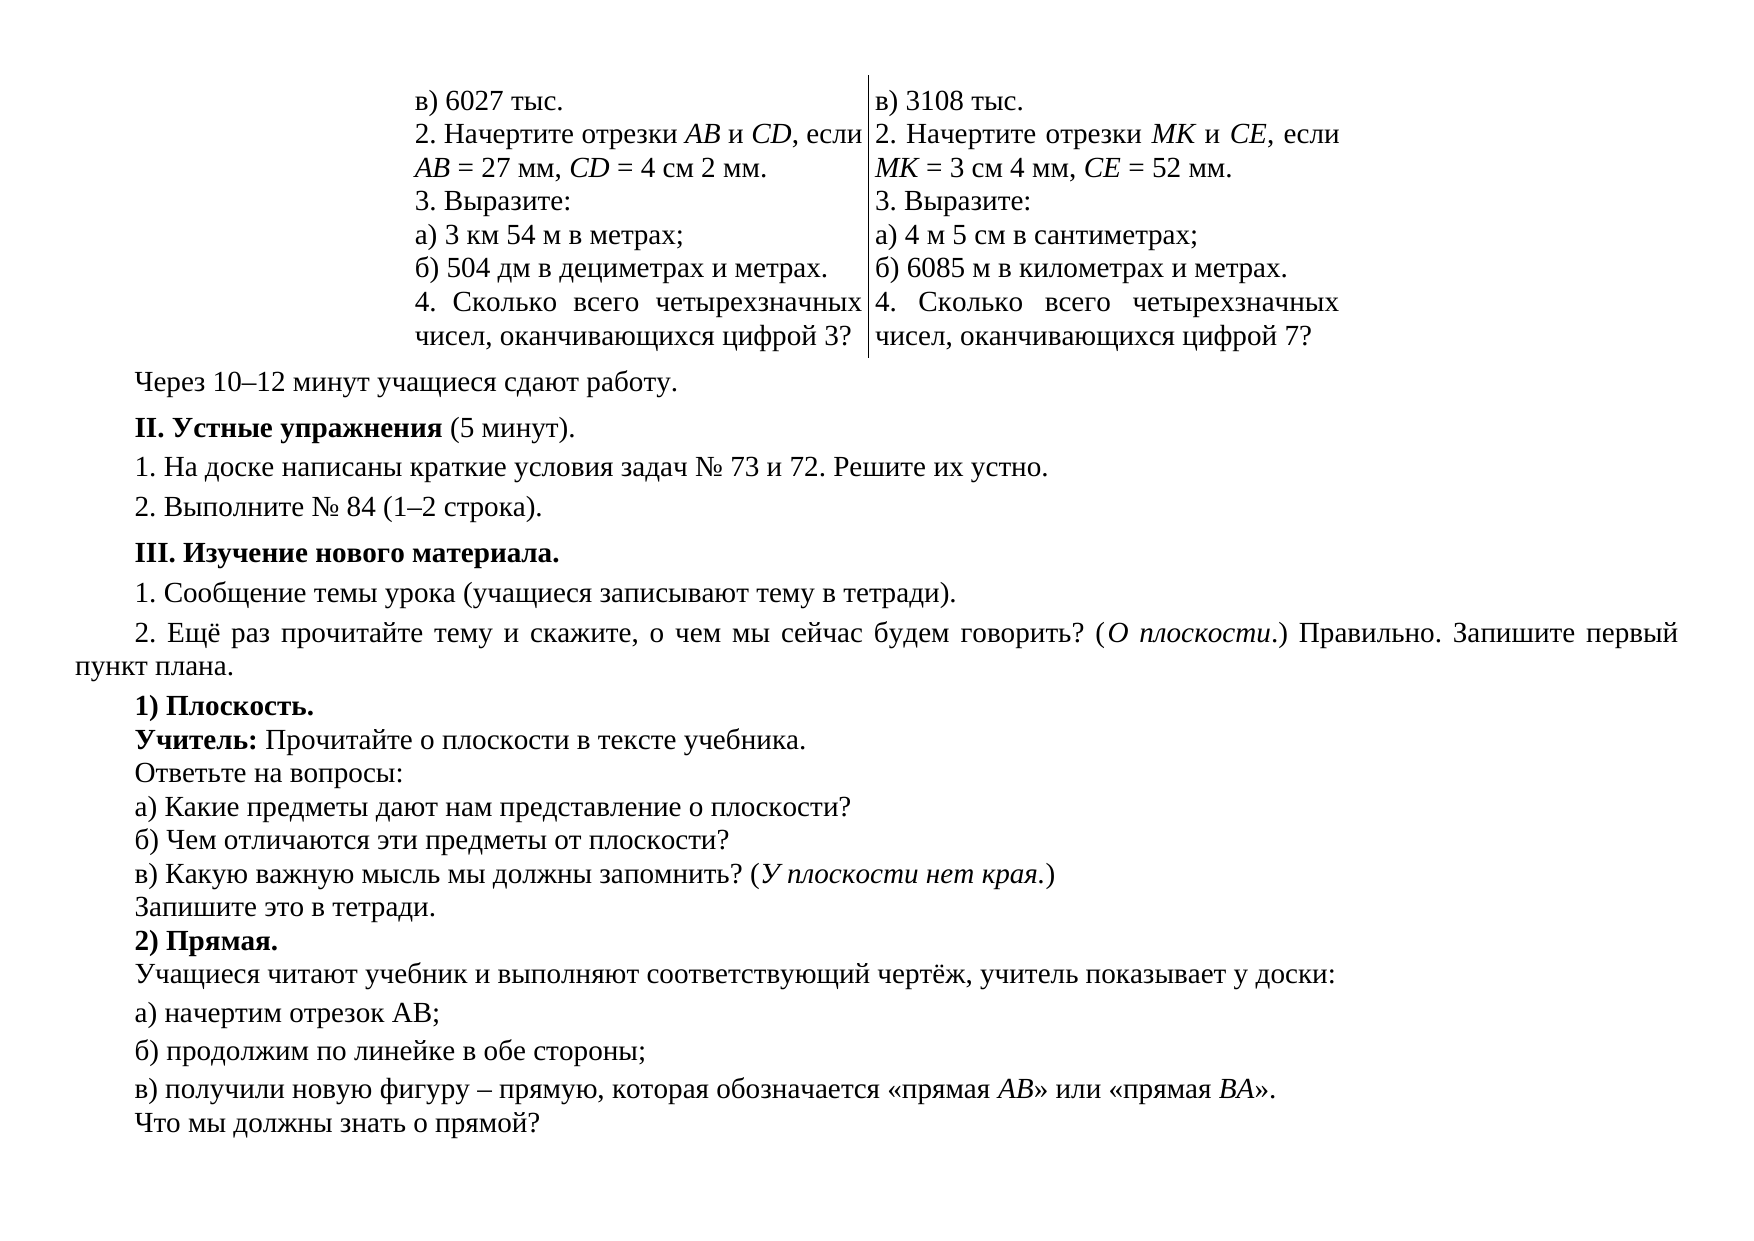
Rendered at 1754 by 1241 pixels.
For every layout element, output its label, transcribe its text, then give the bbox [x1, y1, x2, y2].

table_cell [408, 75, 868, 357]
text Ответьте на вопросы: [75, 755, 1679, 789]
text б) Чем отличаются эти предметы от плоскости? [75, 822, 1679, 856]
text в) получили новую фигуру – прямую, которая обозначается «прямая АВ» или «прямая ВА». [75, 1071, 1679, 1105]
text Запишите это в тетради. [75, 889, 1679, 923]
text а) начертим отрезок АВ; [75, 995, 1679, 1028]
text б) продолжим по линейке в обе стороны; [75, 1033, 1679, 1067]
text Что мы должны знать о прямой? [75, 1105, 1679, 1138]
text 1. На доске написаны краткие условия задач № 73 и 72. Решите их устно. [75, 449, 1679, 483]
text Через 10–12 минут учащиеся сдают работу. [75, 364, 1679, 397]
text 2. Ещё раз прочитайте тему и скажите, о чем мы сейчас будем говорить? (О плоскости.) Правильно. Запишите первый пункт плана. [75, 615, 1679, 682]
text Учащиеся читают учебник и выполняют соответствующий чертёж, учитель показывает у доски: [75, 957, 1679, 990]
text II. Устные упражнения (5 минут). [75, 410, 1679, 443]
text III. Изучение нового материала. [75, 535, 1679, 569]
text Учитель: Прочитайте о плоскости в тексте учебника. [75, 722, 1679, 755]
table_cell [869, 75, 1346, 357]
text 2) Прямая. [75, 923, 1679, 957]
text в) Какую важную мысль мы должны запомнить? (У плоскости нет края.) [75, 856, 1679, 889]
text 1) Плоскость. [75, 688, 1679, 722]
text а) Какие предметы дают нам представление о плоскости? [75, 789, 1679, 822]
text 2. Выполните № 84 (1–2 строка). [75, 489, 1679, 523]
text 1. Сообщение темы урока (учащиеся записывают тему в тетради). [75, 575, 1679, 609]
